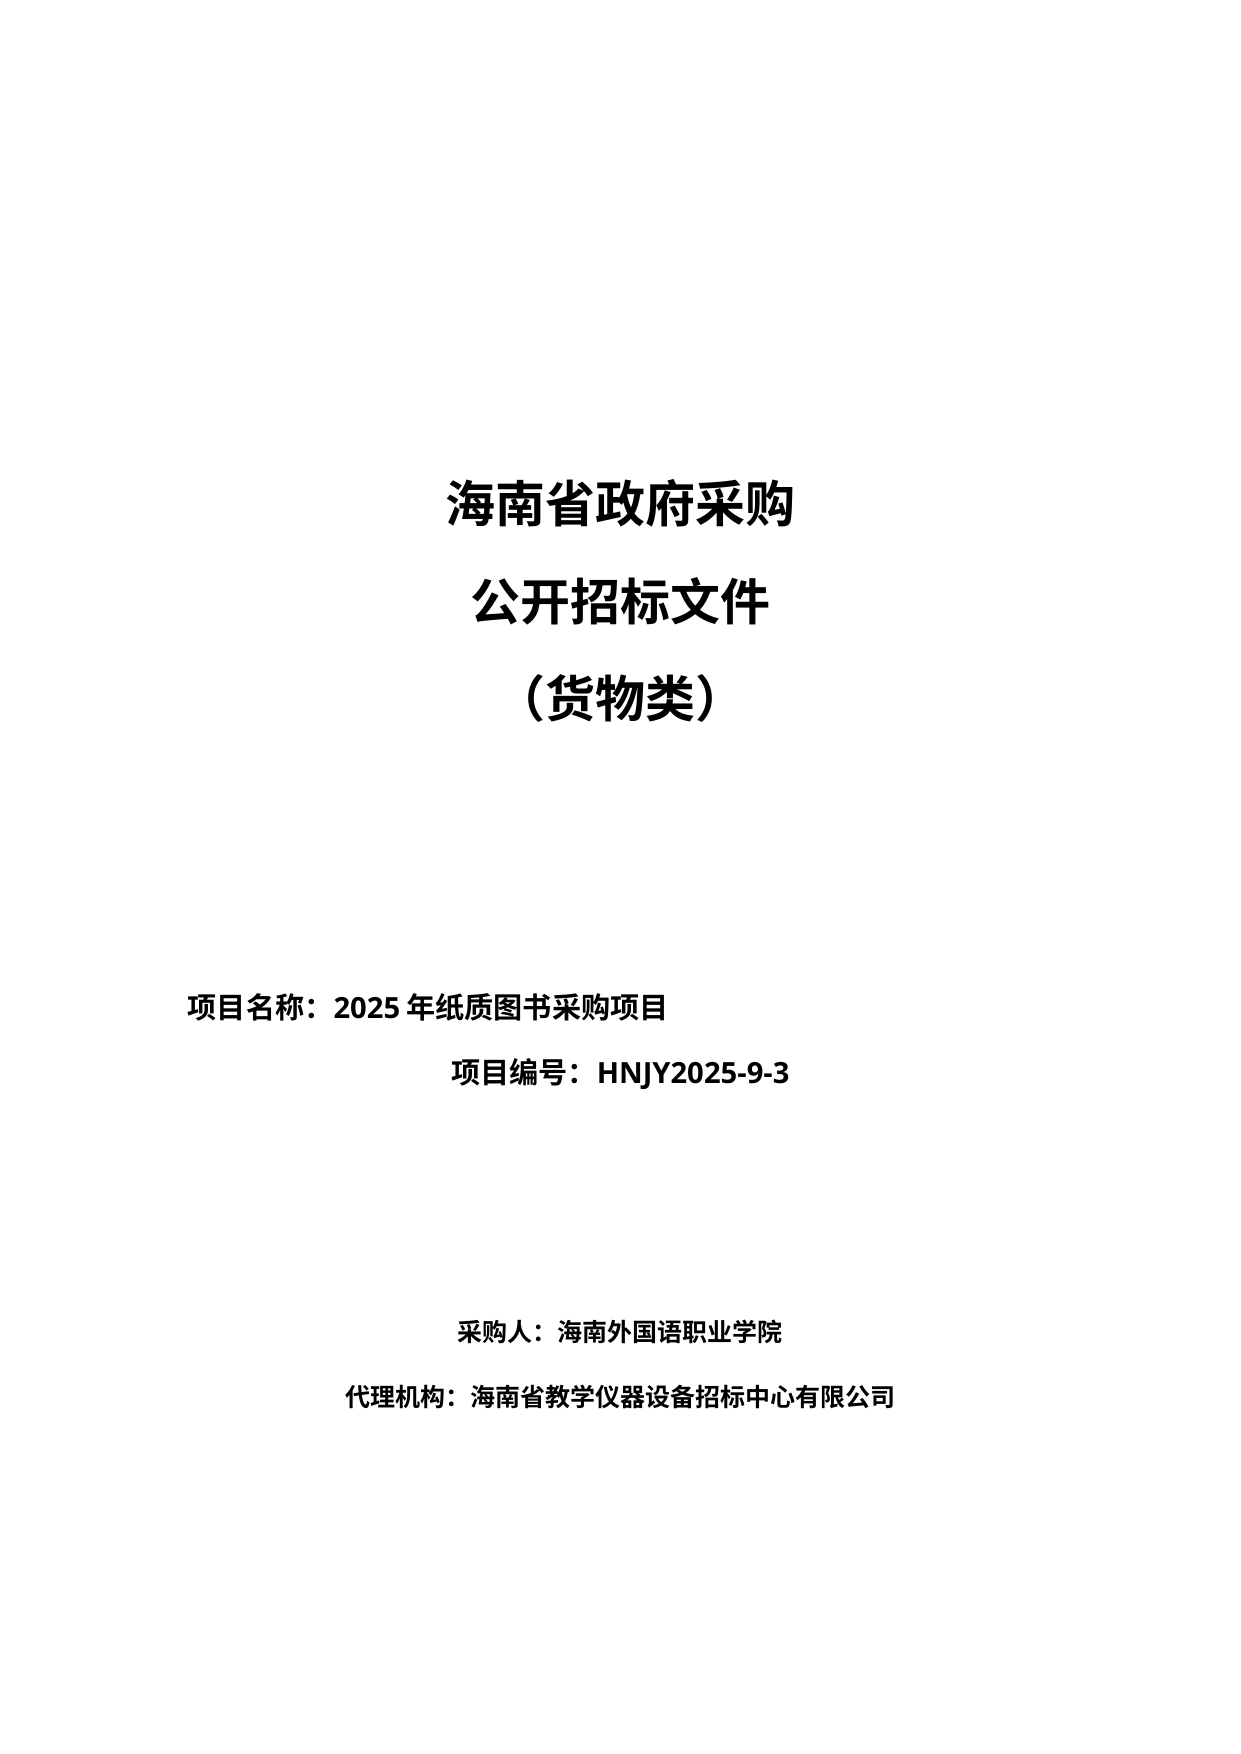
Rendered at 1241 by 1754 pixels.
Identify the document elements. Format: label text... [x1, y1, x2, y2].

text 公开招标文件 [187, 552, 1053, 649]
text 海南省政府采购 [187, 454, 1053, 552]
text 采购人：海南外国语职业学院 [187, 1299, 1053, 1364]
text 代理机构：海南省教学仪器设备招标中心有限公司 [187, 1364, 1053, 1429]
text 项目编号：HNJY2025-9-3 [187, 1039, 1053, 1104]
text 项目名称：2025年纸质图书采购项目 [187, 974, 1053, 1039]
text （货物类） [187, 649, 1053, 747]
